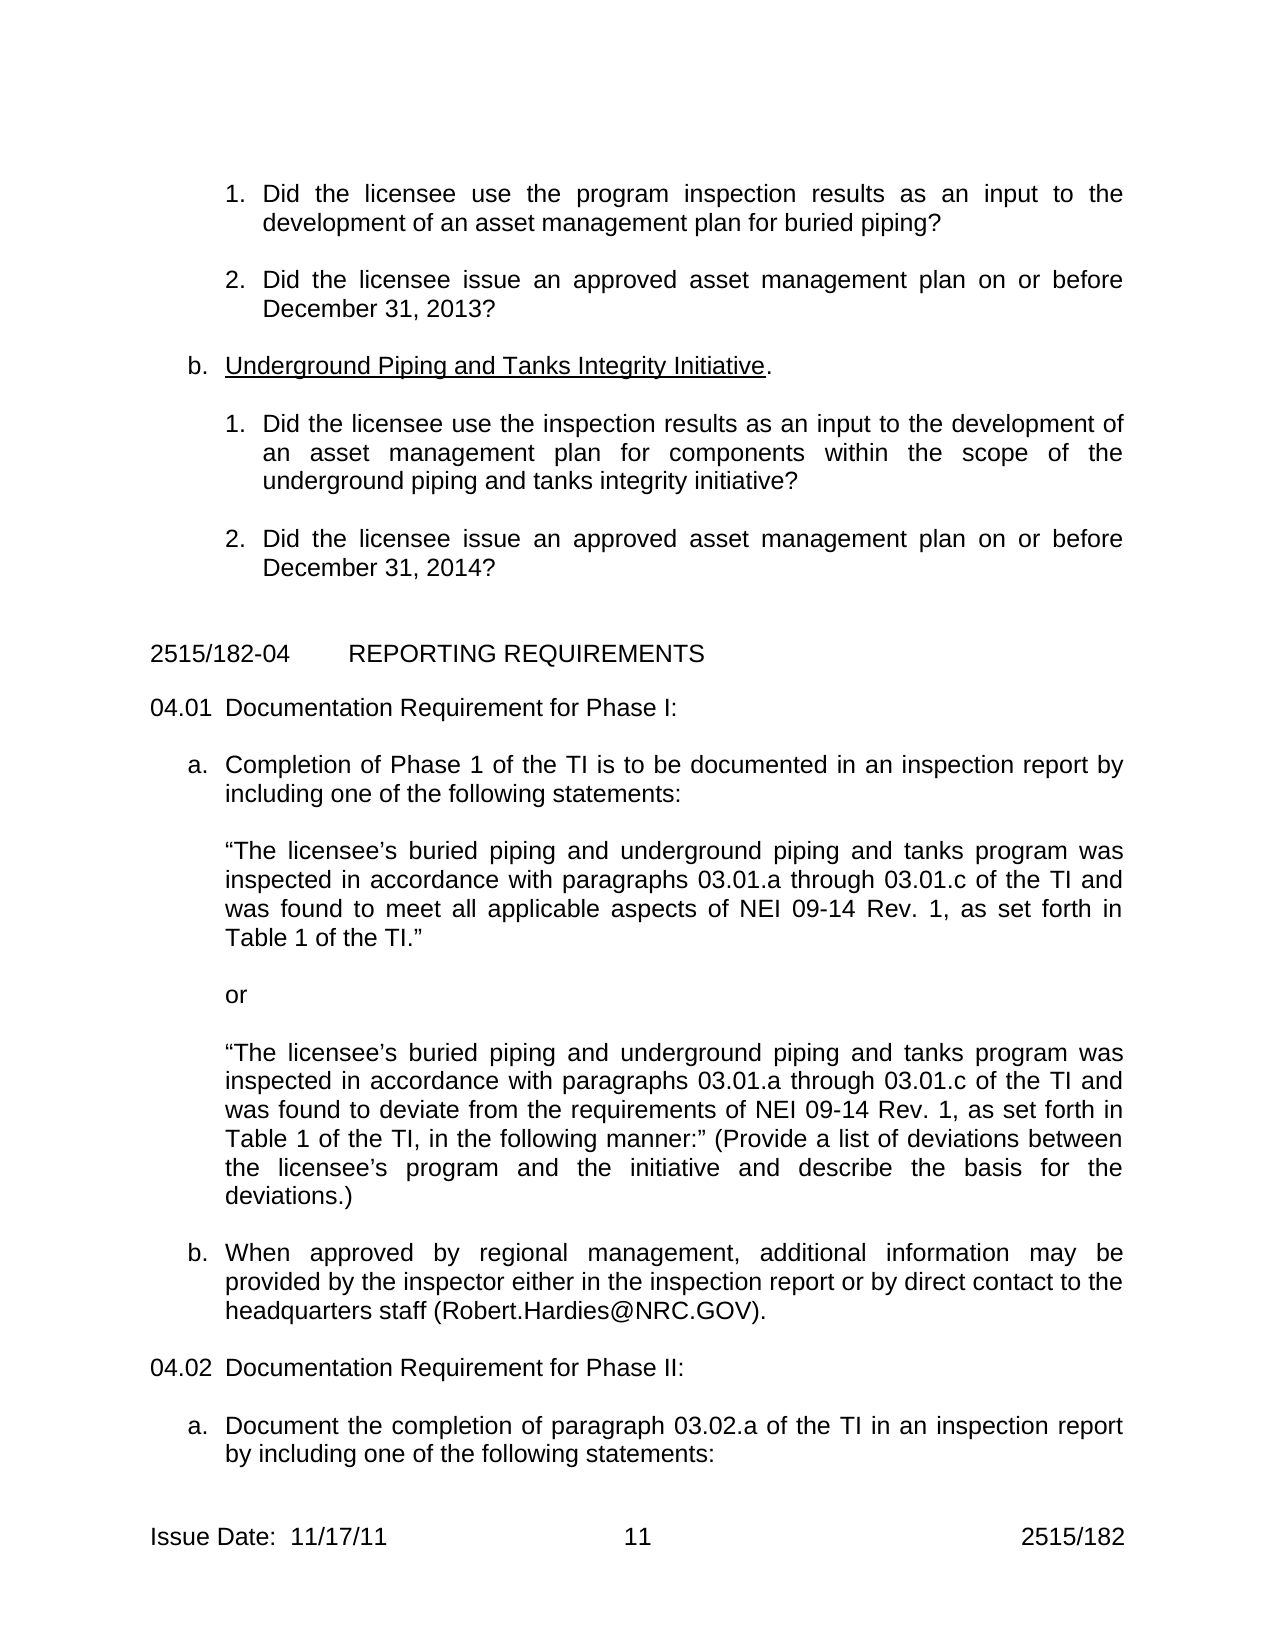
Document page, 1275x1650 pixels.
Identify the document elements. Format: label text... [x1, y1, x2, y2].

text 04.01 Documentation Requirement for Phase I: [150, 693, 1125, 721]
text a. Completion of Phase 1 of the TI is to be documented in an inspection report by including one of the following statements: [187, 750, 1125, 808]
text 2515/182-04 REPORTING REQUIREMENTS [150, 639, 1125, 667]
text “The licensee’s buried piping and underground piping and tanks program was inspected in accordance with paragraphs 03.01.a through 03.01.c of the TI and was found to deviate from the requirements of NEI 09-14 Rev. 1, as set forth in Table 1 of the TI, in the following manner:” (Provide a list of deviations between the licensee’s program and the initiative and describe the basis for the deviations.) [187, 1038, 1125, 1210]
list 1. Did the licensee use the program inspection results as an input to the development of an asset management plan for buried piping? [225, 179, 1125, 236]
list b. Underground Piping and Tanks Integrity Initiative. [187, 351, 1125, 380]
list 2. Did the licensee issue an approved asset management plan on or before December 31, 2013? [225, 265, 1125, 322]
list 1. Did the licensee use the inspection results as an input to the development of an asset management plan for components within the scope of the underground piping and tanks integrity initiative? [225, 409, 1125, 495]
text “The licensee’s buried piping and underground piping and tanks program was inspected in accordance with paragraphs 03.01.a through 03.01.c of the TI and was found to meet all applicable aspects of NEI 09-14 Rev. 1, as set forth in Table 1 of the TI.” [187, 836, 1125, 951]
text 04.02 Documentation Requirement for Phase II: [150, 1353, 1125, 1382]
list 2. Did the licensee issue an approved asset management plan on or before December 31, 2014? [225, 524, 1125, 581]
text b. When approved by regional management, additional information may be provided by the inspector either in the inspection report or by direct contact to the headquarters staff (Robert.Hardies@NRC.GOV). [187, 1238, 1125, 1324]
text or [187, 980, 1125, 1009]
text a. Document the completion of paragraph 03.02.a of the TI in an inspection report by including one of the following statements: [187, 1411, 1125, 1468]
